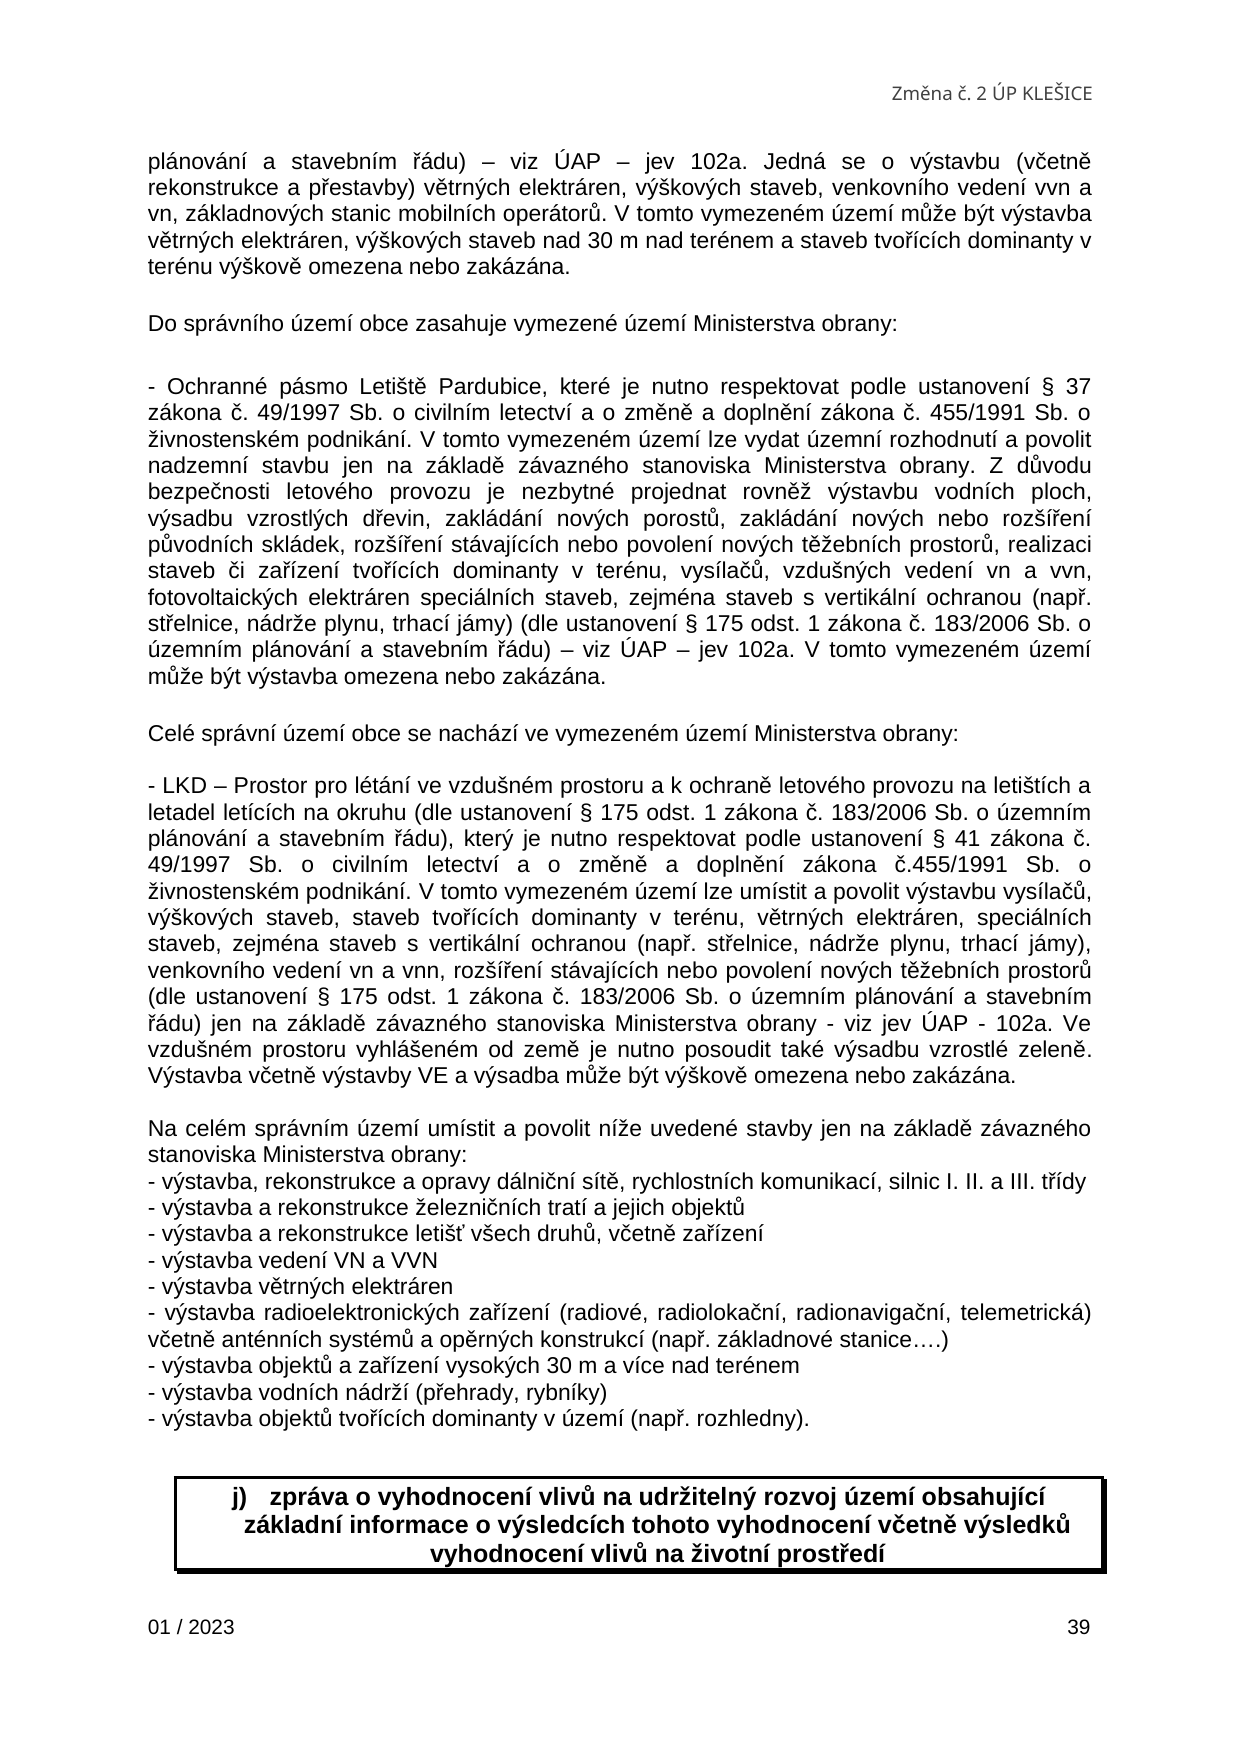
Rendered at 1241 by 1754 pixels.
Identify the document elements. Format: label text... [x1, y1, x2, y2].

text Celé správní území obce se nachází ve vymezeném území Ministerstva obrany: [148, 719, 1092, 746]
list zpráva o vyhodnocení vlivů na udržitelný rozvoj území obsahující základní informace o výsledcích tohoto vyhodnocení včetně výsledků vyhodnocení vlivů na životní prostředí [177, 1479, 1101, 1568]
text - výstavba objektů tvořících dominanty v území (např. rozhledny). [148, 1405, 1092, 1431]
text - výstavba a rekonstrukce letišť všech druhů, včetně zařízení [148, 1220, 1092, 1247]
text Na celém správním území umístit a povolit níže uvedené stavby jen na základě závazného stanoviska Ministerstva obrany: [148, 1115, 1092, 1168]
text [148, 148, 1092, 279]
text - výstavba objektů a zařízení vysokých 30 m a více nad terénem [148, 1352, 1092, 1378]
text - výstavba a rekonstrukce železničních tratí a jejich objektů [148, 1194, 1092, 1220]
text - LKD – Prostor pro létání ve vzdušném prostoru a k ochraně letového provozu na letištích a letadel letících na okruhu (dle ustanovení § 175 odst. 1 zákona č. 183/2006 Sb. o územním plánování a stavebním řádu), který je nutno respektovat podle ustanovení § 41 zákona č. 49/1997 Sb. o civilním letectví a o změně a doplnění zákona č.455/1991 Sb. o živnostenském podnikání. V tomto vymezeném území lze umístit a povolit výstavbu vysílačů, výškových staveb, staveb tvořících dominanty v terénu, větrných elektráren, speciálních staveb, zejména staveb s vertikální ochranou (např. střelnice, nádrže plynu, trhací jámy), venkovního vedení vn a vnn, rozšíření stávajících nebo povolení nových těžebních prostorů (dle ustanovení § 175 odst. 1 zákona č. 183/2006 Sb. o územním plánování a stavebním řádu) jen na základě závazného stanoviska Ministerstva obrany - viz jev ÚAP - 102a. Ve vzdušném prostoru vyhlášeném od země je nutno posoudit také výsadbu vzrostlé zeleně. Výstavba včetně výstavby VE a výsadba může být výškově omezena nebo zakázána. [148, 772, 1092, 1088]
text - výstavba, rekonstrukce a opravy dálniční sítě, rychlostních komunikací, silnic I. II. a III. třídy [148, 1168, 1092, 1194]
text - výstavba radioelektronických zařízení (radiové, radiolokační, radionavigační, telemetrická) včetně anténních systémů a opěrných konstrukcí (např. základnové stanice….) [148, 1299, 1092, 1352]
text - výstavba větrných elektráren [148, 1273, 1092, 1299]
text - výstavba vedení VN a VVN [148, 1247, 1092, 1273]
text Do správního území obce zasahuje vymezené území Ministerstva obrany: [148, 310, 1092, 336]
text - Ochranné pásmo Letiště Pardubice, které je nutno respektovat podle ustanovení § 37 zákona č. 49/1997 Sb. o civilním letectví a o změně a doplnění zákona č. 455/1991 Sb. o živnostenském podnikání. V tomto vymezeném území lze vydat územní rozhodnutí a povolit nadzemní stavbu jen na základě závazného stanoviska Ministerstva obrany. Z důvodu bezpečnosti letového provozu je nezbytné projednat rovněž výstavbu vodních ploch, výsadbu vzrostlých dřevin, zakládání nových porostů, zakládání nových nebo rozšíření původních skládek, rozšíření stávajících nebo povolení nových těžebních prostorů, realizaci staveb či zařízení tvořících dominanty v terénu, vysílačů, vzdušných vedení vn a vvn, fotovoltaických elektráren speciálních staveb, zejména staveb s vertikální ochranou (např. střelnice, nádrže plynu, trhací jámy) (dle ustanovení § 175 odst. 1 zákona č. 183/2006 Sb. o územním plánování a stavebním řádu) – viz ÚAP – jev 102a. V tomto vymezeném území může být výstavba omezena nebo zakázána. [148, 373, 1092, 689]
text - výstavba vodních nádrží (přehrady, rybníky) [148, 1378, 1092, 1405]
